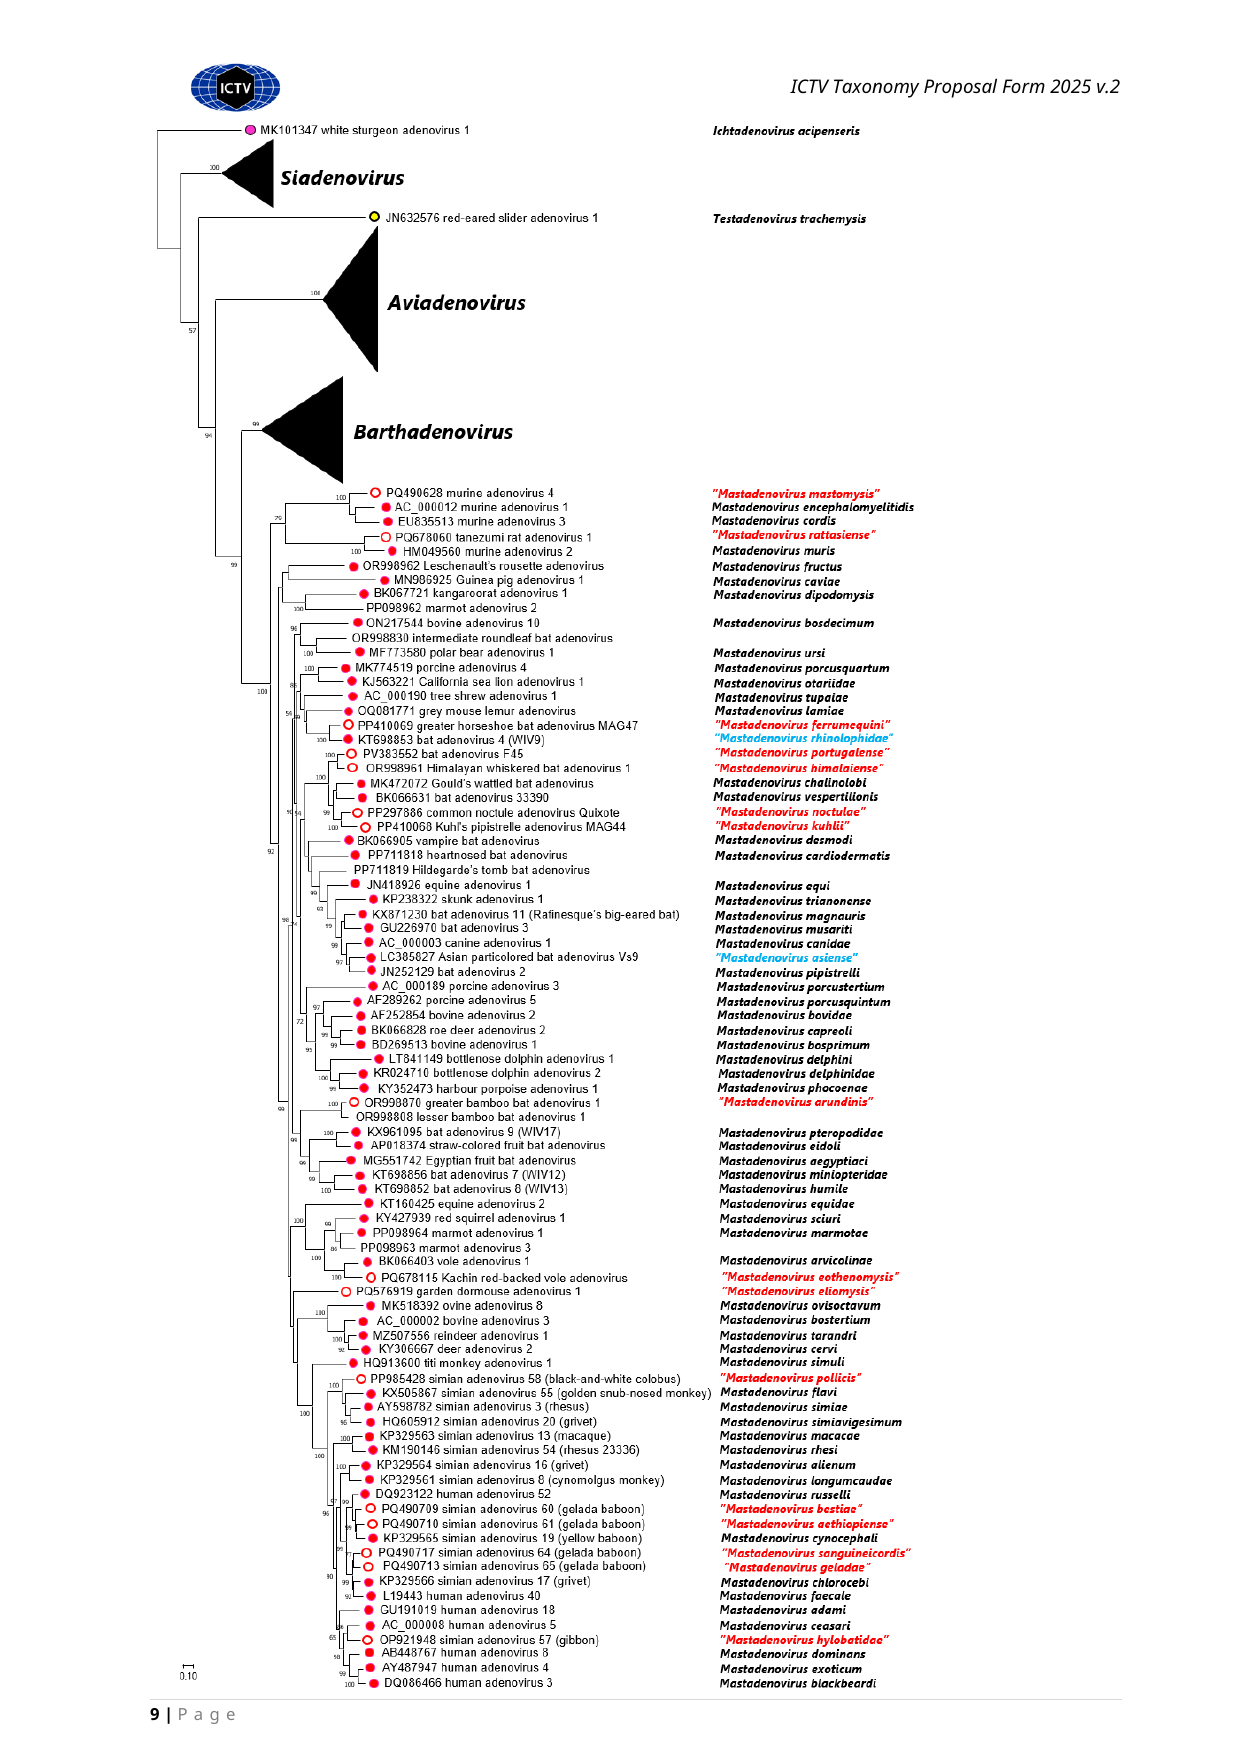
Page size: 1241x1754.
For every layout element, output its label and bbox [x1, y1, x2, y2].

picture [190, 56, 282, 113]
picture [150, 118, 921, 1695]
